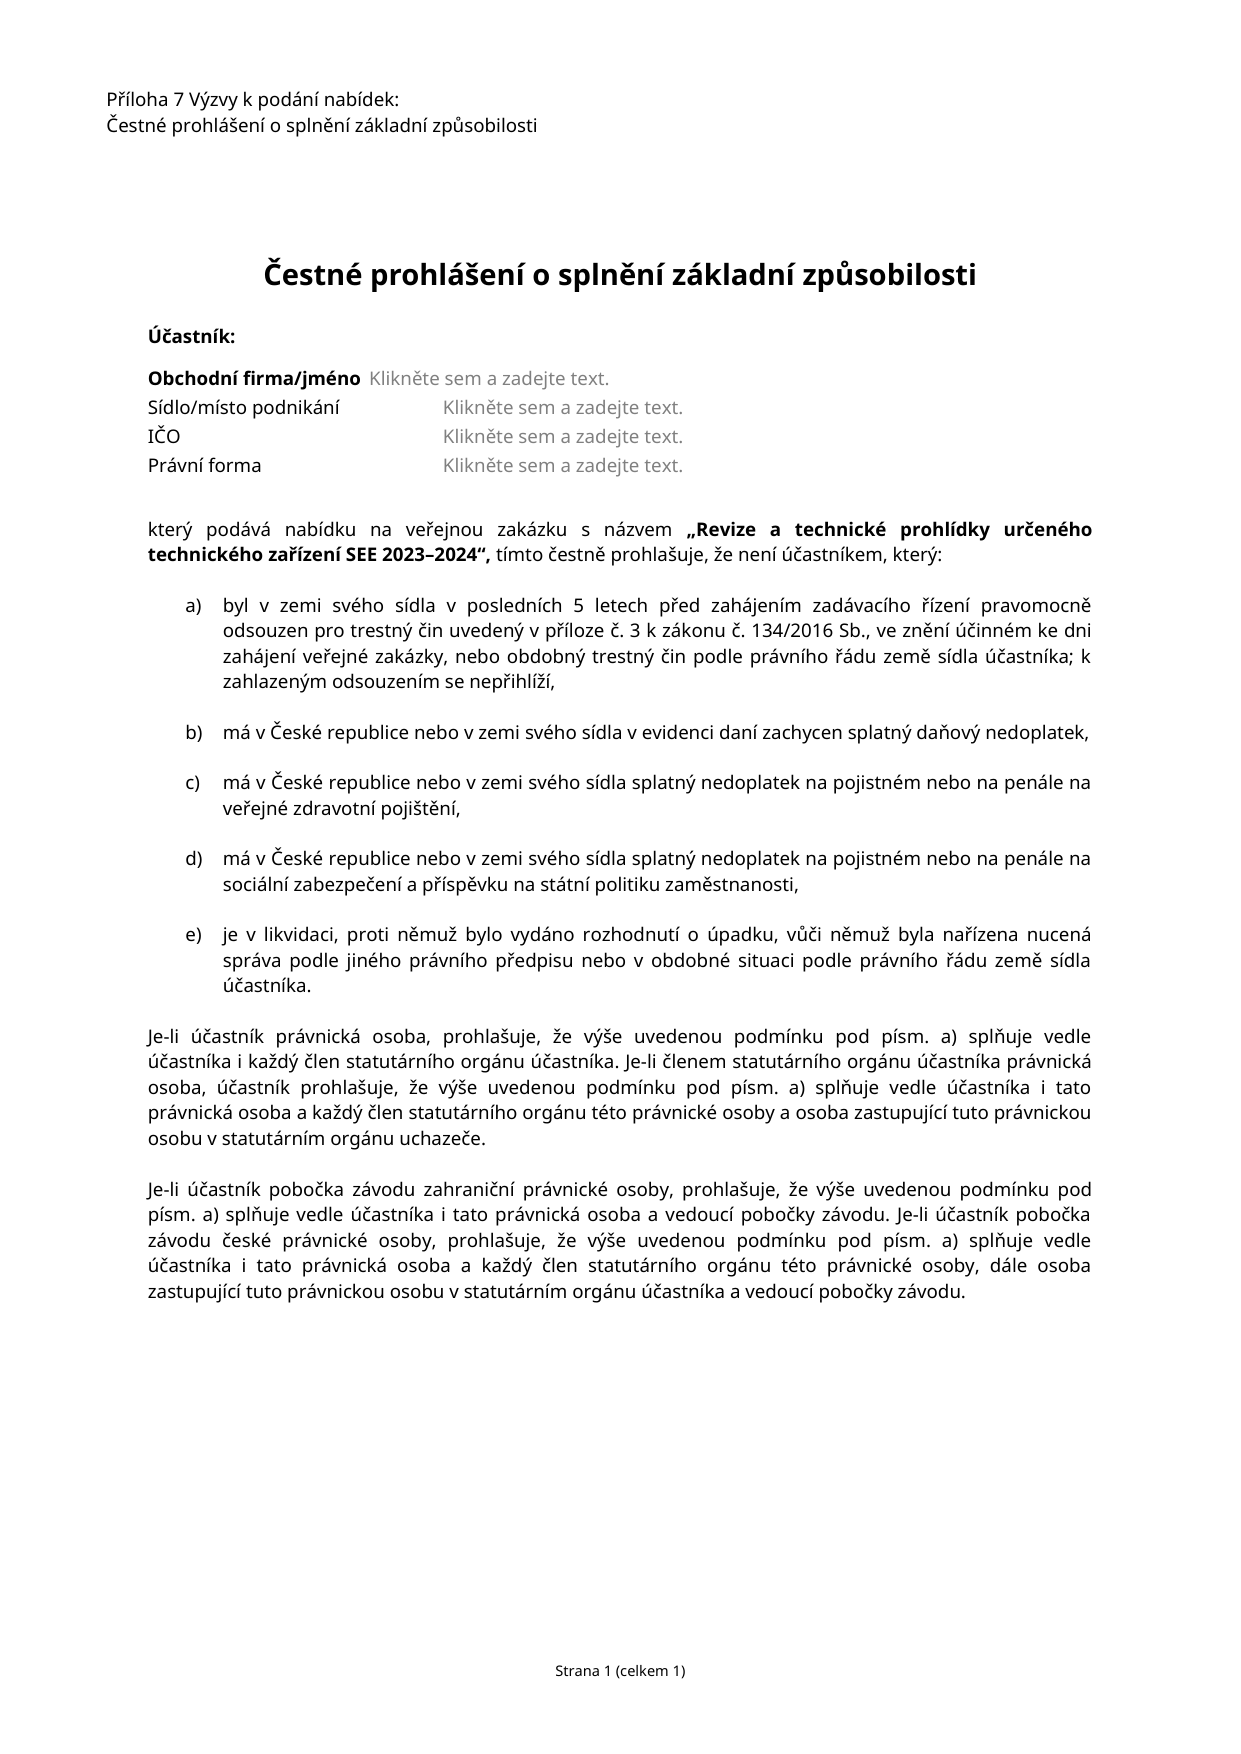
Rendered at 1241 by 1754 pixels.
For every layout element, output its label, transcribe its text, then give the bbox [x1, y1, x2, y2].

text Právní forma [148, 449, 1093, 478]
list má v České republice nebo v zemi svého sídla splatný nedoplatek na pojistném nebo na penále na sociální zabezpečení a příspěvku na státní politiku zaměstnanosti, [185, 846, 1093, 897]
title Čestné prohlášení o splnění základní způsobilosti [148, 254, 1093, 293]
text Je-li účastník pobočka závodu zahraniční právnické osoby, prohlašuje, že výše uvedenou podmínku pod písm. a) splňuje vedle účastníka i tato právnická osoba a vedoucí pobočky závodu. Je-li účastník pobočka závodu české právnické osoby, prohlašuje, že výše uvedenou podmínku pod písm. a) splňuje vedle účastníka i tato právnická osoba a každý člen statutárního orgánu této právnické osoby, dále osoba zastupující tuto právnickou osobu v statutárním orgánu účastníka a vedoucí pobočky závodu. [148, 1176, 1093, 1304]
list má v České republice nebo v zemi svého sídla splatný nedoplatek na pojistném nebo na penále na veřejné zdravotní pojištění, [185, 769, 1093, 821]
text Obchodní firma/jméno [148, 362, 1093, 391]
list byl v zemi svého sídla v posledních 5 letech před zahájením zadávacího řízení pravomocně odsouzen pro trestný čin uvedený v příloze č. 3 k zákonu č. 134/2016 Sb., ve znění účinném ke dni zahájení veřejné zakázky, nebo obdobný trestný čin podle právního řádu země sídla účastníka; k zahlazeným odsouzením se nepřihlíží, [185, 592, 1093, 694]
text Je-li účastník právnická osoba, prohlašuje, že výše uvedenou podmínku pod písm. a) splňuje vedle účastníka i každý člen statutárního orgánu účastníka. Je-li členem statutárního orgánu účastníka právnická osoba, účastník prohlašuje, že výše uvedenou podmínku pod písm. a) splňuje vedle účastníka i tato právnická osoba a každý člen statutárního orgánu této právnické osoby a osoba zastupující tuto právnickou osobu v statutárním orgánu uchazeče. [148, 1023, 1093, 1151]
text který podává nabídku na veřejnou zakázku s názvem „Revize a technické prohlídky určeného technického zařízení SEE 2023–2024“, tímto čestně prohlašuje, že není účastníkem, který: [148, 516, 1093, 567]
list má v České republice nebo v zemi svého sídla v evidenci daní zachycen splatný daňový nedoplatek, [185, 719, 1093, 744]
text Účastník: [148, 318, 1093, 349]
text Sídlo/místo podnikání [148, 391, 1093, 420]
list je v likvidaci, proti němuž bylo vydáno rozhodnutí o úpadku, vůči němuž byla nařízena nucená správa podle jiného právního předpisu nebo v obdobné situaci podle právního řádu země sídla účastníka. [185, 922, 1093, 998]
text IČO [148, 420, 1093, 449]
